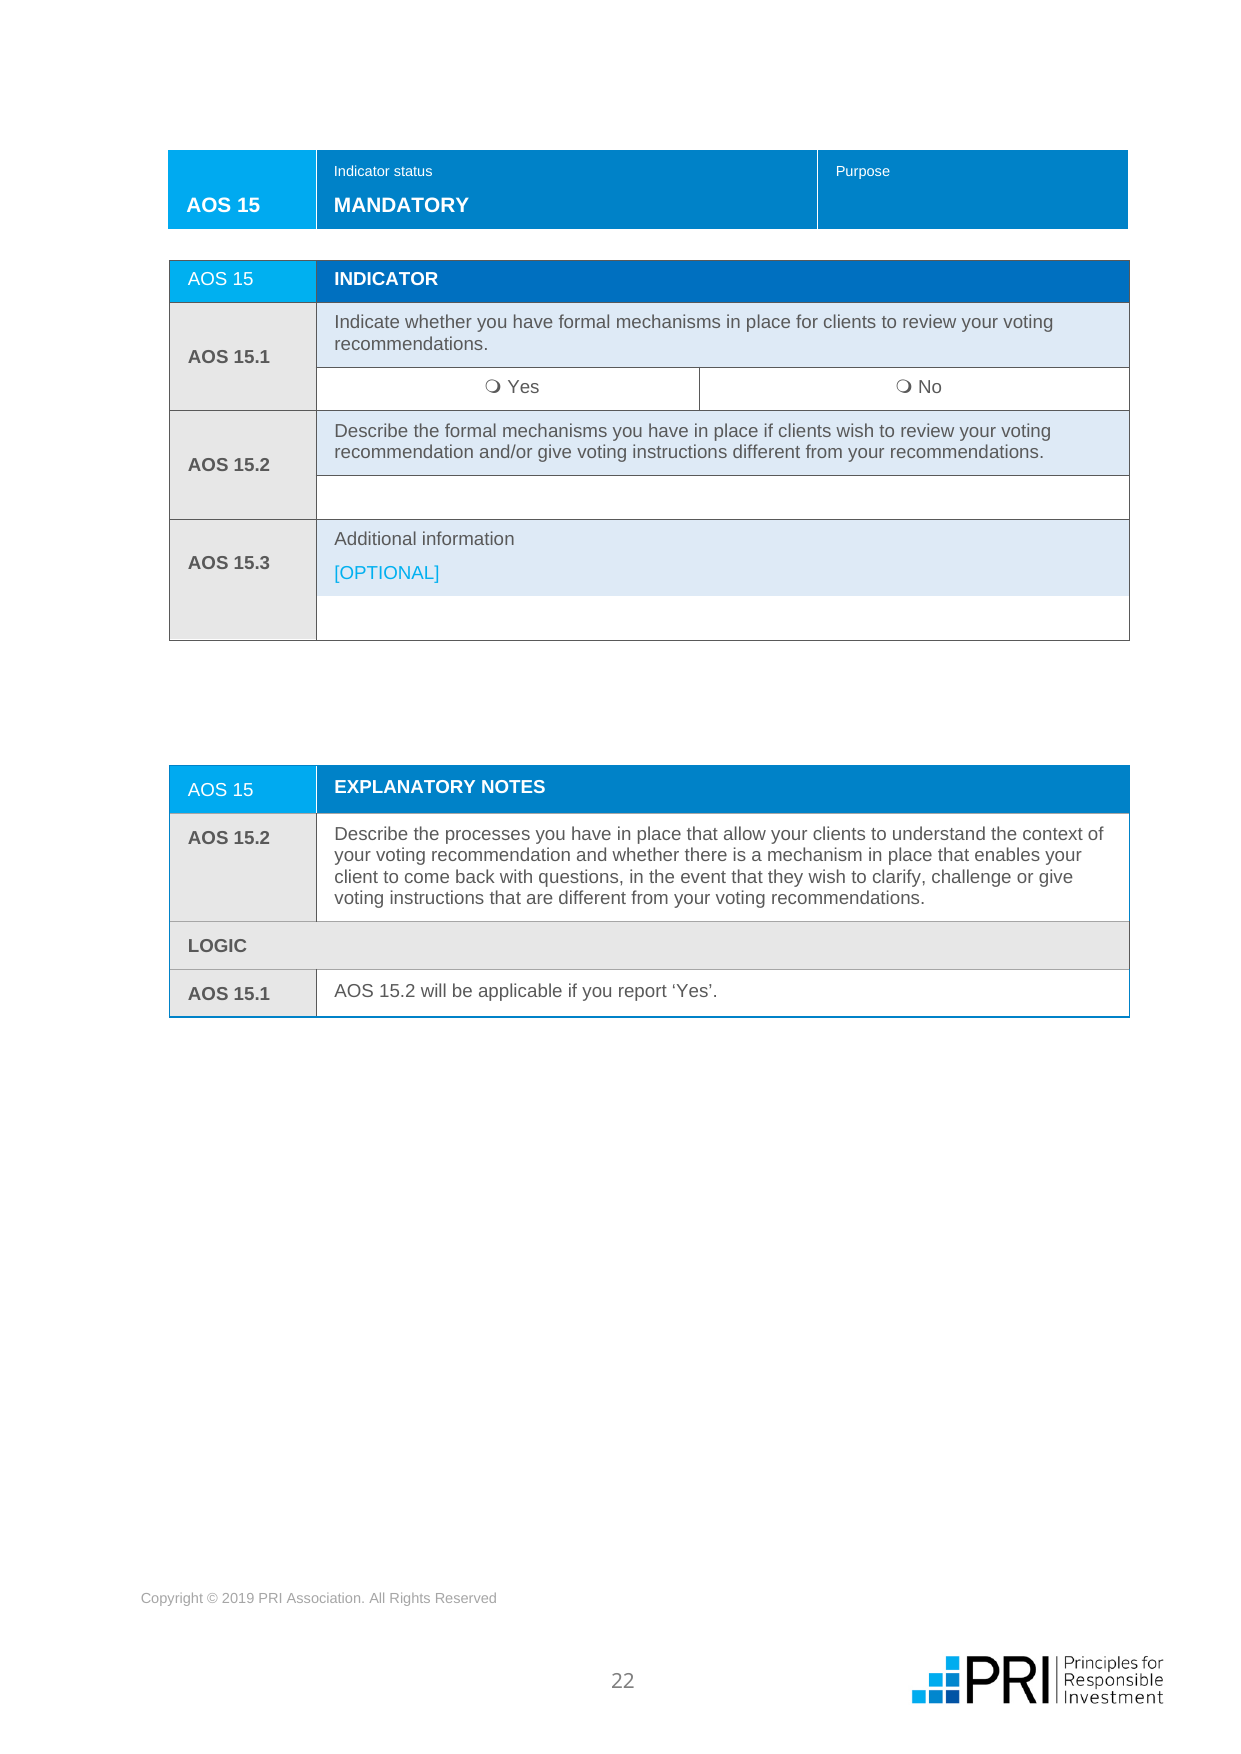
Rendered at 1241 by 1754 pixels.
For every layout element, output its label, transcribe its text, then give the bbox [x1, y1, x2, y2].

table_header AOS 15 [170, 261, 316, 302]
table_cell AOS 15.2 [170, 411, 316, 519]
table_cell [317, 597, 1129, 639]
table_cell [317, 476, 1129, 519]
table_header EXPLANATORY NOTES [317, 766, 1129, 813]
table_cell AOS 15.1 [170, 970, 316, 1016]
table_cell LOGIC [170, 922, 1129, 969]
table_cell Describe the formal mechanisms you have in place if clients wish to review your voting recommendation and/or give voting instructions different from your recommendations. [317, 411, 1129, 475]
table_cell Describe the processes you have in place that allow your clients to understand the context of your voting recommendation and whether there is a mechanism in place that enables your client to come back with questions, in the event that they wish to clarify, challenge or give voting instructions that are different from your voting recommendations. [317, 814, 1129, 921]
table_header Indicator status [317, 150, 817, 186]
table_cell No [700, 368, 1129, 410]
table_cell AOS 15.1 [170, 303, 316, 410]
table_header [168, 150, 316, 186]
table_cell AOS 15.2 [170, 814, 316, 921]
table_cell MANDATORY [317, 186, 817, 229]
table_cell Yes [317, 368, 699, 410]
table_cell Additional information [OPTIONAL] [317, 520, 1129, 596]
table_cell AOS 15 [168, 186, 316, 229]
table_header AOS 15 [170, 766, 316, 813]
table_cell AOS 15.2 will be applicable if you report ‘Yes’. [317, 970, 1129, 1016]
table_cell Indicate whether you have formal mechanisms in place for clients to review your voting recommendations. [317, 303, 1129, 367]
table_cell [818, 186, 1128, 229]
picture [616, 1581, 1241, 1754]
table_header INDICATOR [317, 261, 1129, 302]
table_cell AOS 15.3 [170, 520, 316, 639]
table_header Purpose [818, 150, 1128, 186]
